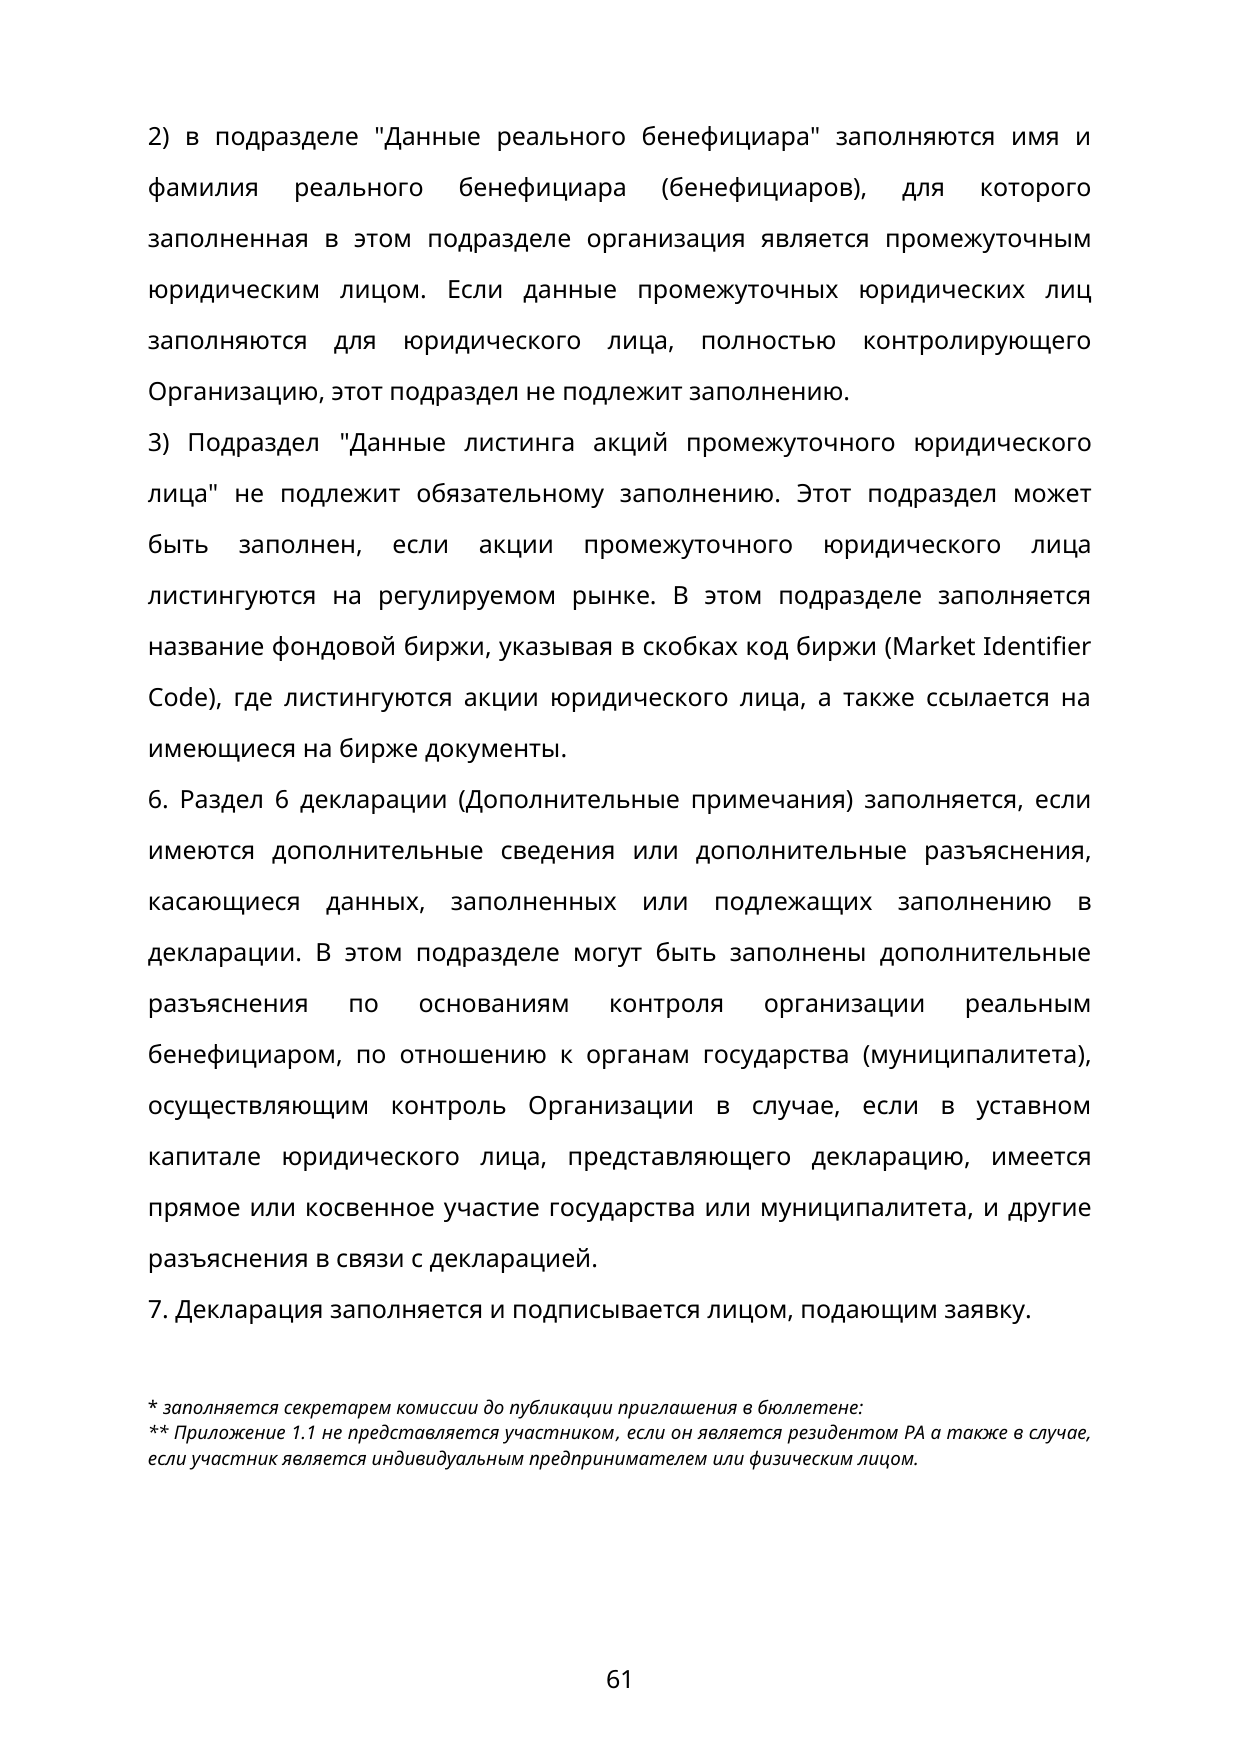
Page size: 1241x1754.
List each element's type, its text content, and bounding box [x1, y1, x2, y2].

text 6. Раздел 6 декларации (Дополнительные примечания) заполняется, если имеются дополнительные сведения или дополнительные разъяснения, касающиеся данных, заполненных или подлежащих заполнению в декларации. В этом подразделе могут быть заполнены дополнительные разъяснения по основаниям контроля организации реальным бенефициаром, по отношению к органам государства (муниципалитета), осуществляющим контроль Организации в случае, если в уставном капитале юридического лица, представляющего декларацию, имеется прямое или косвенное участие государства или муниципалитета, и другие разъяснения в связи с декларацией. [148, 782, 1092, 1275]
text 7. Декларация заполняется и подписывается лицом, подающим заявку. [148, 1292, 1092, 1326]
text ** Приложение 1.1 не представляется участником, если он является резидентом РА а также в случае, если участник является индивидуальным предпринимателем или физическим лицом. [148, 1420, 1092, 1471]
text * заполняется секретарем комиссии до публикации приглашения в бюллетене: [148, 1394, 1092, 1420]
text 2) в подразделе "Данные реального бенефициара" заполняются имя и фамилия реального бенефициара (бенефициаров), для которого заполненная в этом подразделе организация является промежуточным юридическим лицом. Если данные промежуточных юридических лиц заполняются для юридического лица, полностью контролирующего Организацию, этот подраздел не подлежит заполнению. [148, 118, 1092, 407]
text 3) Подраздел "Данные листинга акций промежуточного юридического лица" не подлежит обязательному заполнению. Этот подраздел может быть заполнен, если акции промежуточного юридического лица листингуются на регулируемом рынке. В этом подразделе заполняется название фондовой биржи, указывая в скобках код биржи (Market Identifier Code), где листингуются акции юридического лица, а также ссылается на имеющиеся на бирже документы. [148, 424, 1092, 765]
